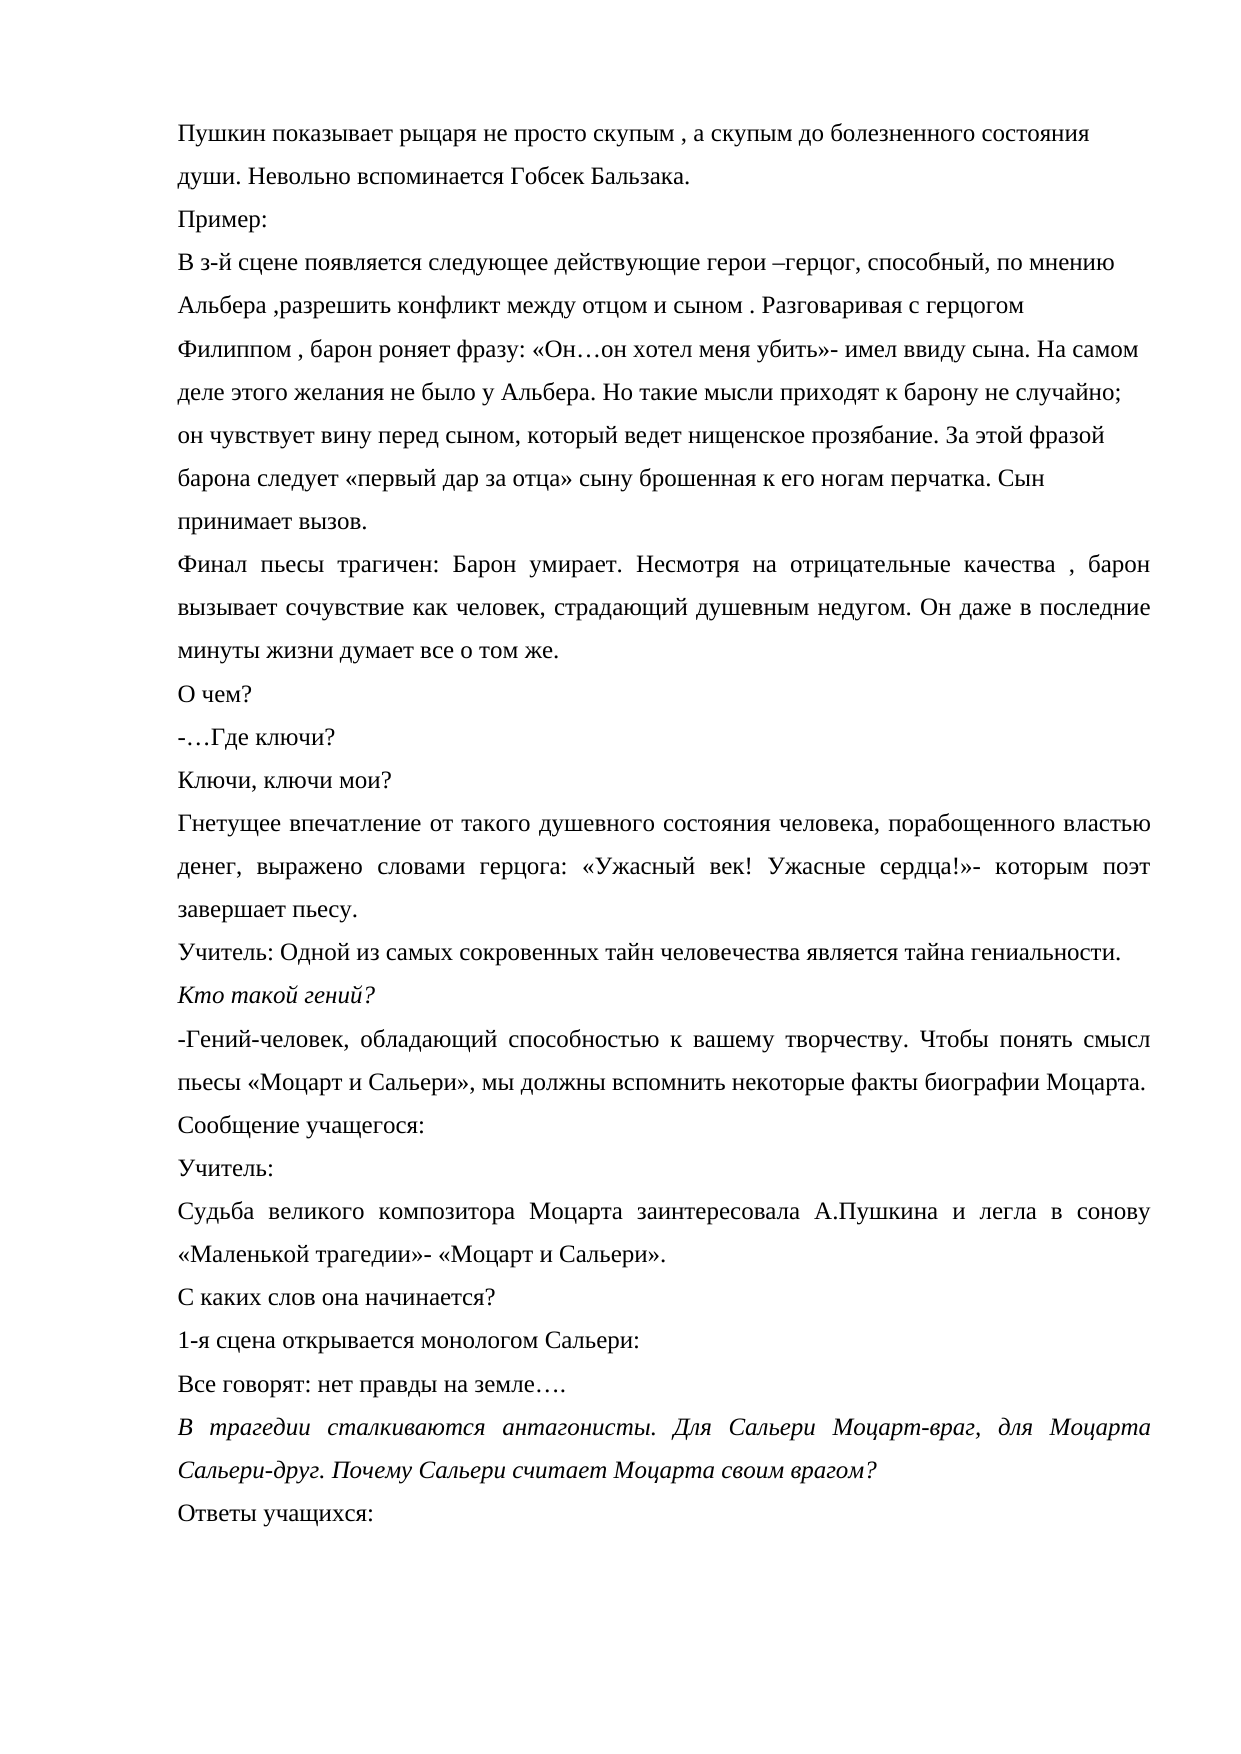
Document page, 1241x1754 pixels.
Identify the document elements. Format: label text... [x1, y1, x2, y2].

text В з-й сцене появляется следующее действующие герои –герцог, способный, по мнению Альбера ,разрешить конфликт между отцом и сыном . Разговаривая с герцогом Филиппом , барон роняет фразу: «Он…он хотел меня убить»- имел ввиду сына. На самом деле этого желания не было у Альбера. Но такие мысли приходят к барону не случайно; он чувствует вину перед сыном, который ведет нищенское прозябание. За этой фразой барона следует «первый дар за отца» сыну брошенная к его ногам перчатка. Сын принимает вызов. [177, 247, 1152, 535]
text О чем? [177, 679, 1152, 707]
text Учитель: Одной из самых сокровенных тайн человечества является тайна гениальности. [177, 937, 1152, 966]
text Судьба великого композитора Моцарта заинтересовала А.Пушкина и легла в сонову «Маленькой трагедии»- «Моцарт и Сальери». [177, 1196, 1152, 1268]
text В трагедии сталкиваются антагонисты. Для Сальери Моцарт-враг, для Моцарта Сальери-друг. Почему Сальери считает Моцарта своим врагом? [177, 1412, 1152, 1484]
text Кто такой гений? [177, 981, 1152, 1009]
text Пример: [177, 204, 1152, 233]
text Гнетущее впечатление от такого душевного состояния человека, порабощенного властью денег, выражено словами герцога: «Ужасный век! Ужасные сердца!»- которым поэт завершает пьесу. [177, 808, 1152, 923]
text Ответы учащихся: [177, 1498, 1152, 1527]
text С каких слов она начинается? [177, 1282, 1152, 1311]
text -Гений-человек, обладающий способностью к вашему творчеству. Чтобы понять смысл пьесы «Моцарт и Сальери», мы должны вспомнить некоторые факты биографии Моцарта. [177, 1024, 1152, 1096]
text Ключи, ключи мои? [177, 765, 1152, 794]
text Учитель: [177, 1153, 1152, 1182]
text Сообщение учащегося: [177, 1110, 1152, 1139]
text Все говорят: нет правды на земле…. [177, 1369, 1152, 1397]
text -…Где ключи? [177, 722, 1152, 751]
text Пушкин показывает рыцаря не просто скупым , а скупым до болезненного состояния души. Невольно вспоминается Гобсек Бальзака. [177, 118, 1152, 190]
text 1-я сцена открывается монологом Сальери: [177, 1326, 1152, 1354]
text Финал пьесы трагичен: Барон умирает. Несмотря на отрицательные качества , барон вызывает сочувствие как человек, страдающий душевным недугом. Он даже в последние минуты жизни думает все о том же. [177, 549, 1152, 664]
